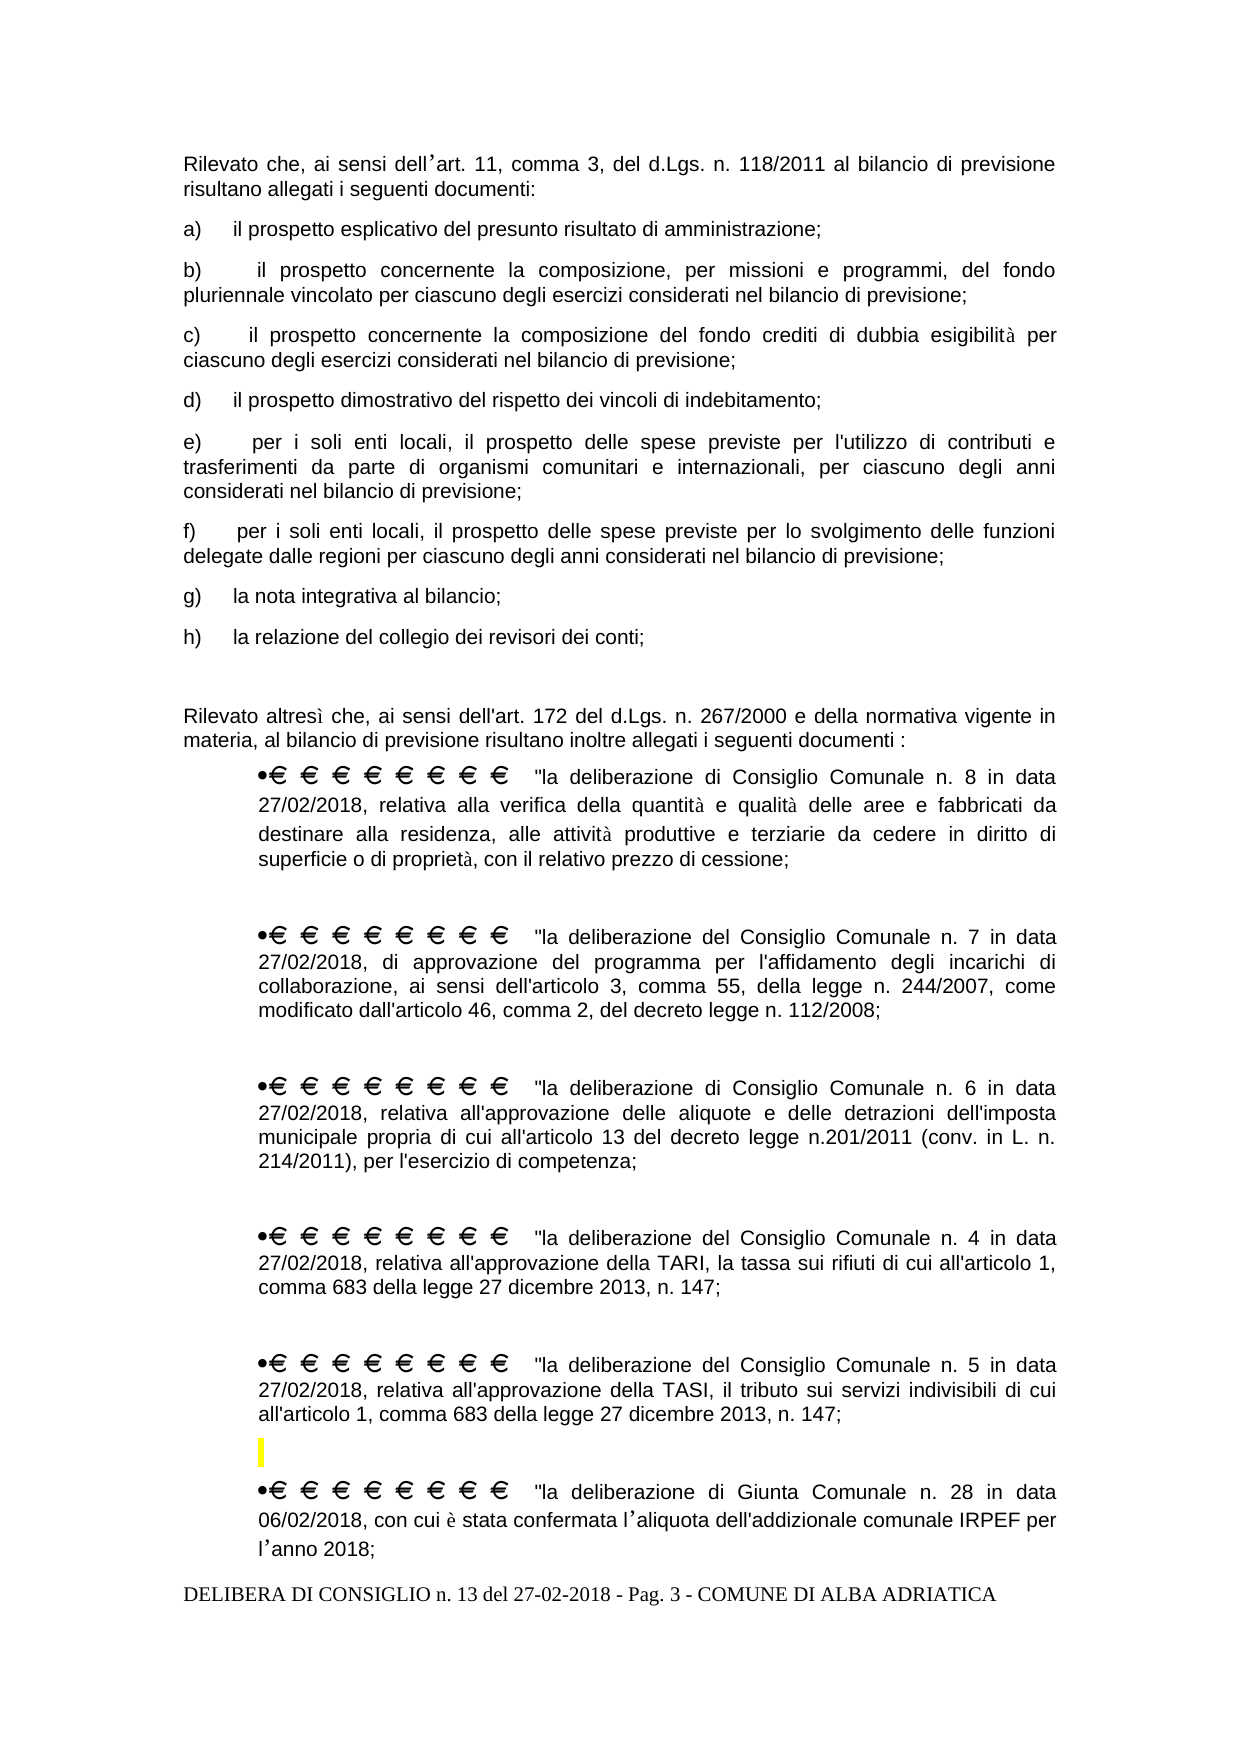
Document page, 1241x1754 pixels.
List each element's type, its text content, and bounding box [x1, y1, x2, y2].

text         "la deliberazione di Consiglio Comunale n. 6 in data 27/02/2018, relativa all'approvazione delle aliquote e delle detrazioni dell'imposta municipale propria di cui all'articolo 13 del decreto legge n.201/2011 (conv. in L. n. 214/2011), per l'esercizio di competenza; [258, 1076, 1057, 1172]
text Rilevato altresì che, ai sensi dell'art. 172 del d.Lgs. n. 267/2000 e della normativa vigente in materia, al bilancio di previsione risultano inoltre allegati i seguenti documenti : [183, 704, 1057, 752]
text e) per i soli enti locali, il prospetto delle spese previste per l'utilizzo di contributi e trasferimenti da parte di organismi comunitari e internazionali, per ciascuno degli anni considerati nel bilancio di previsione; [183, 426, 1057, 502]
text g) la nota integrativa al bilancio; [183, 580, 1057, 609]
text a) il prospetto esplicativo del presunto risultato di amministrazione; [183, 213, 1057, 242]
text Rilevato che, ai sensi dell’art. 11, comma 3, del d.Lgs. n. 118/2011 al bilancio di previsione risultano allegati i seguenti documenti: [183, 148, 1057, 200]
text         "la deliberazione di Giunta Comunale n. 28 in data 06/02/2018, con cui è stata confermata l’aliquota dell'addizionale comunale IRPEF per l’anno 2018; [258, 1479, 1057, 1562]
text         "la deliberazione di Consiglio Comunale n. 8 in data 27/02/2018, relativa alla verifica della quantità e qualità delle aree e fabbricati da destinare alla residenza, alle attività produttive e terziarie da cedere in diritto di superficie o di proprietà, con il relativo prezzo di cessione; [258, 764, 1057, 871]
text f) per i soli enti locali, il prospetto delle spese previste per lo svolgimento delle funzioni delegate dalle regioni per ciascuno degli anni considerati nel bilancio di previsione; [183, 515, 1057, 568]
text         "la deliberazione del Consiglio Comunale n. 7 in data 27/02/2018, di approvazione del programma per l'affidamento degli incarichi di collaborazione, ai sensi dell'articolo 3, comma 55, della legge n. 244/2007, come modificato dall'articolo 46, comma 2, del decreto legge n. 112/2008; [258, 925, 1057, 1022]
text b) il prospetto concernente la composizione, per missioni e programmi, del fondo pluriennale vincolato per ciascuno degli esercizi considerati nel bilancio di previsione; [183, 254, 1057, 307]
text d) il prospetto dimostrativo del rispetto dei vincoli di indebitamento; [183, 384, 1057, 413]
text         "la deliberazione del Consiglio Comunale n. 4 in data 27/02/2018, relativa all'approvazione della TARI, la tassa sui rifiuti di cui all'articolo 1, comma 683 della legge 27 dicembre 2013, n. 147; [258, 1226, 1057, 1299]
text c) il prospetto concernente la composizione del fondo crediti di dubbia esigibilità per ciascuno degli esercizi considerati nel bilancio di previsione; [183, 319, 1057, 372]
text         "la deliberazione del Consiglio Comunale n. 5 in data 27/02/2018, relativa all'approvazione della TASI, il tributo sui servizi indivisibili di cui all'articolo 1, comma 683 della legge 27 dicembre 2013, n. 147; [258, 1353, 1057, 1426]
text h) la relazione del collegio dei revisori dei conti; [183, 621, 1057, 650]
